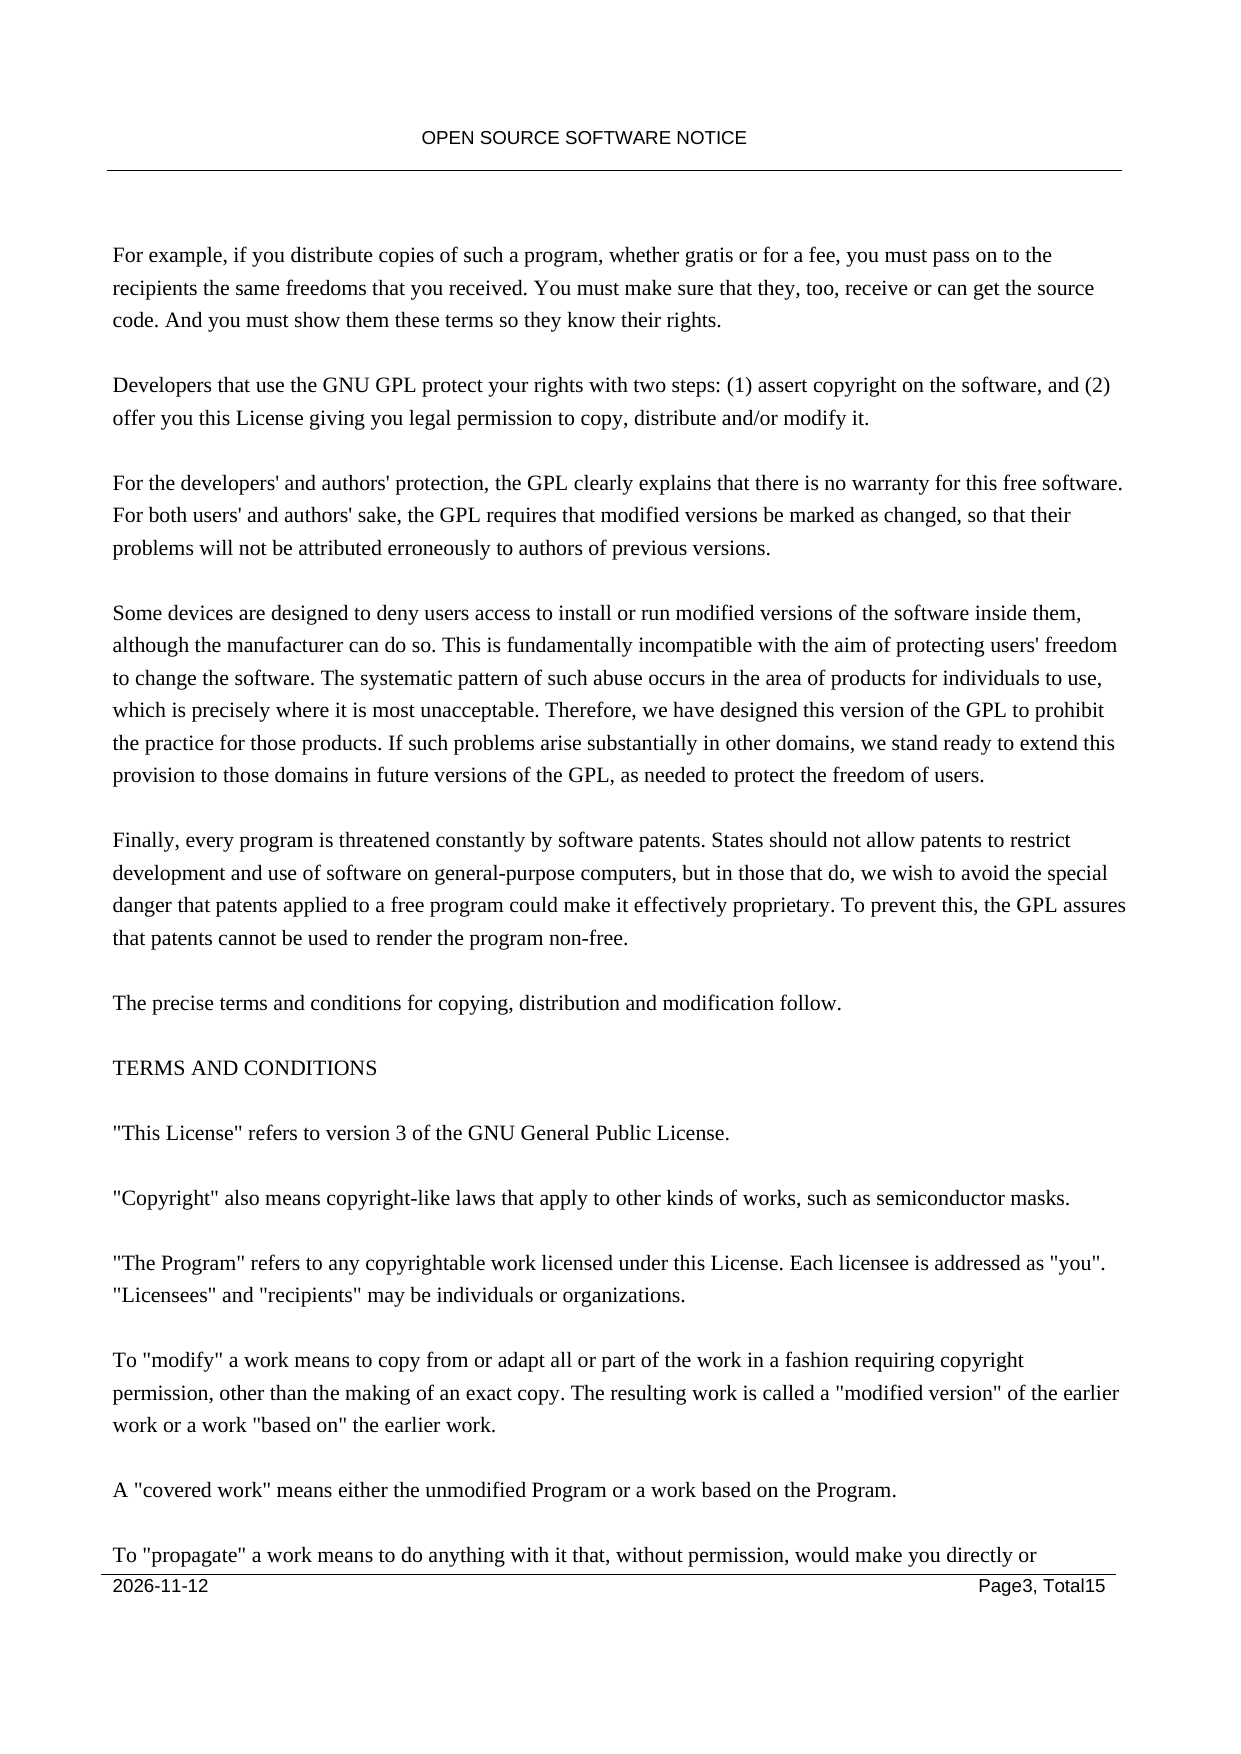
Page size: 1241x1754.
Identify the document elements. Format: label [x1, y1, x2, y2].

text [112, 206, 1128, 1571]
